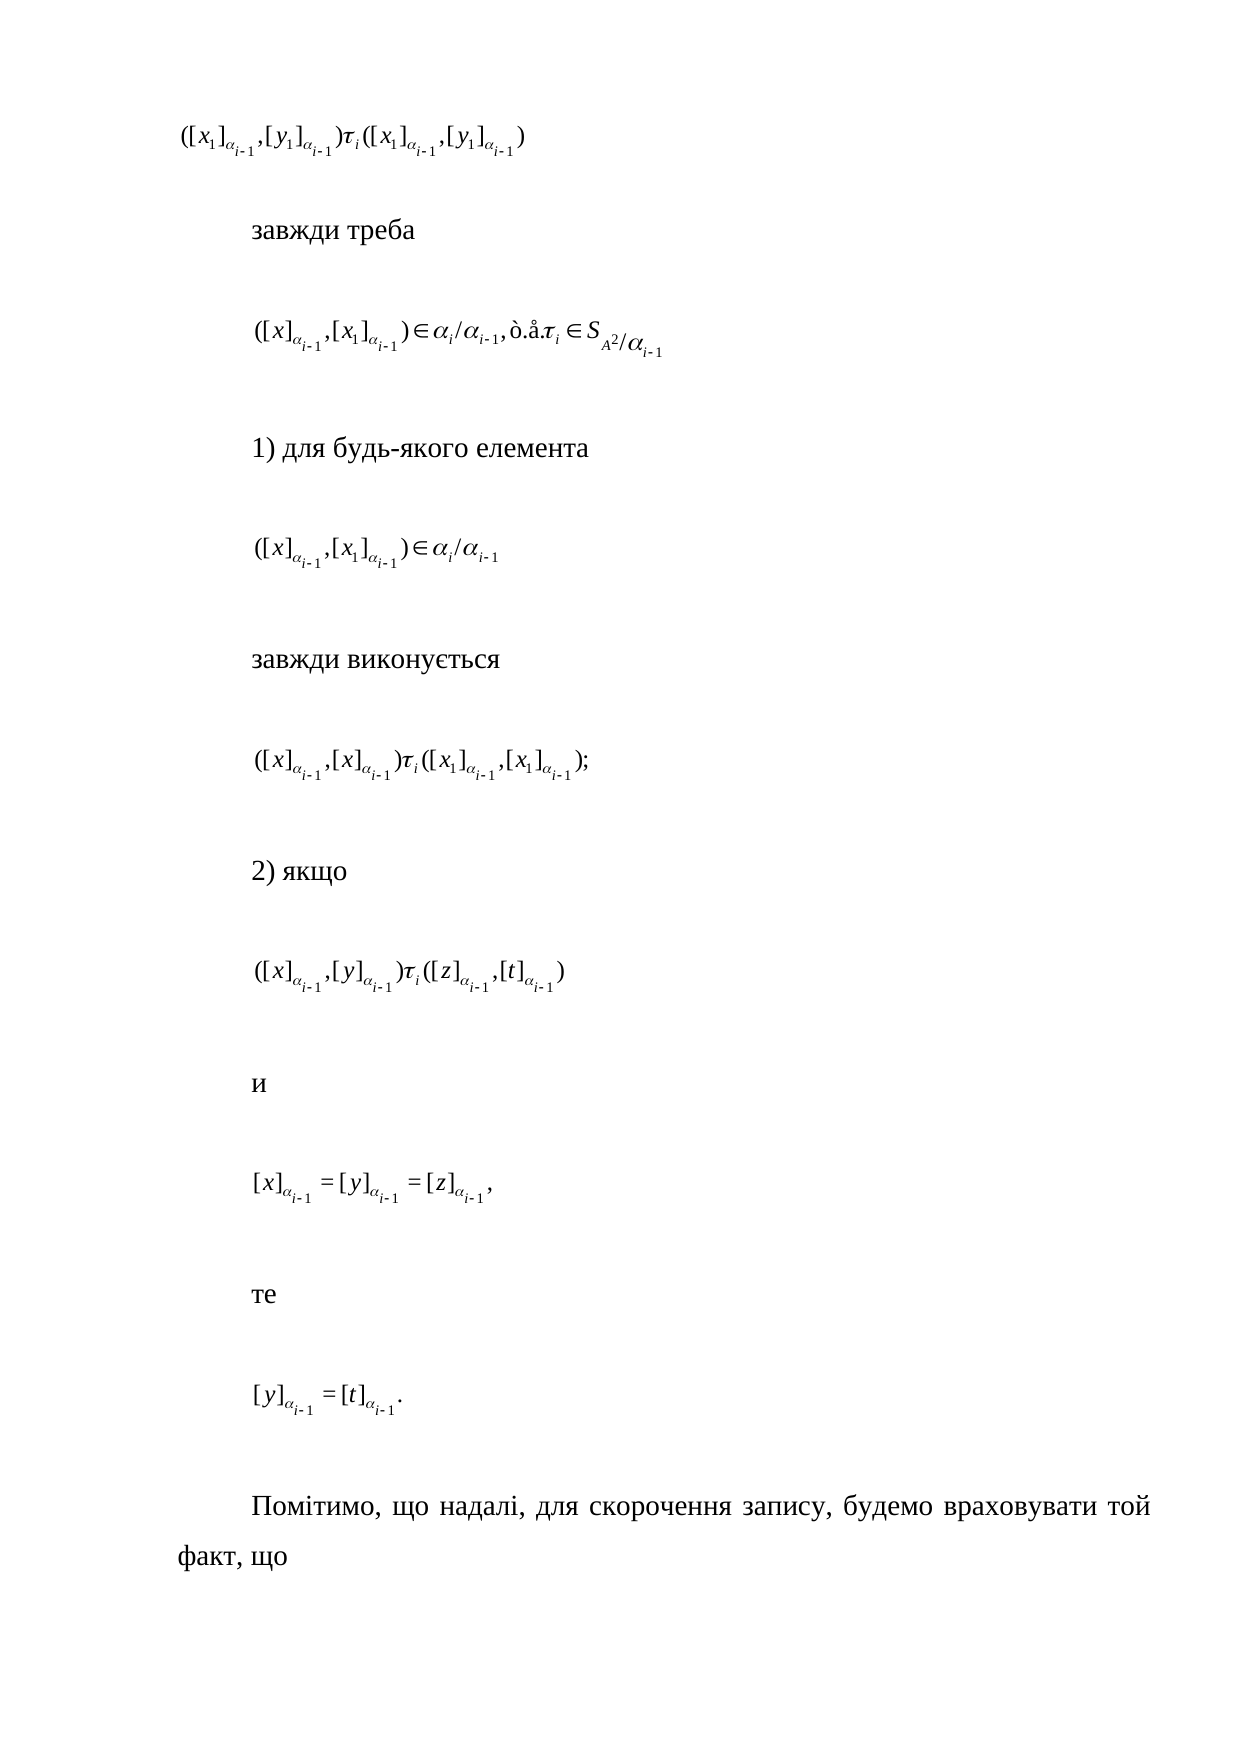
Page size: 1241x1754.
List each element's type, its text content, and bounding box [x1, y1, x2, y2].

text завжди треба [177, 212, 1152, 246]
text те [177, 1276, 1152, 1310]
text Помітимо, що надалі, для скорочення запису, будемо враховувати той факт, що [177, 1488, 1152, 1572]
text и [177, 1065, 1152, 1098]
text 2) якщо [177, 853, 1152, 887]
text 1) для будь-якого елемента [177, 430, 1152, 464]
text завжди виконується [177, 642, 1152, 675]
